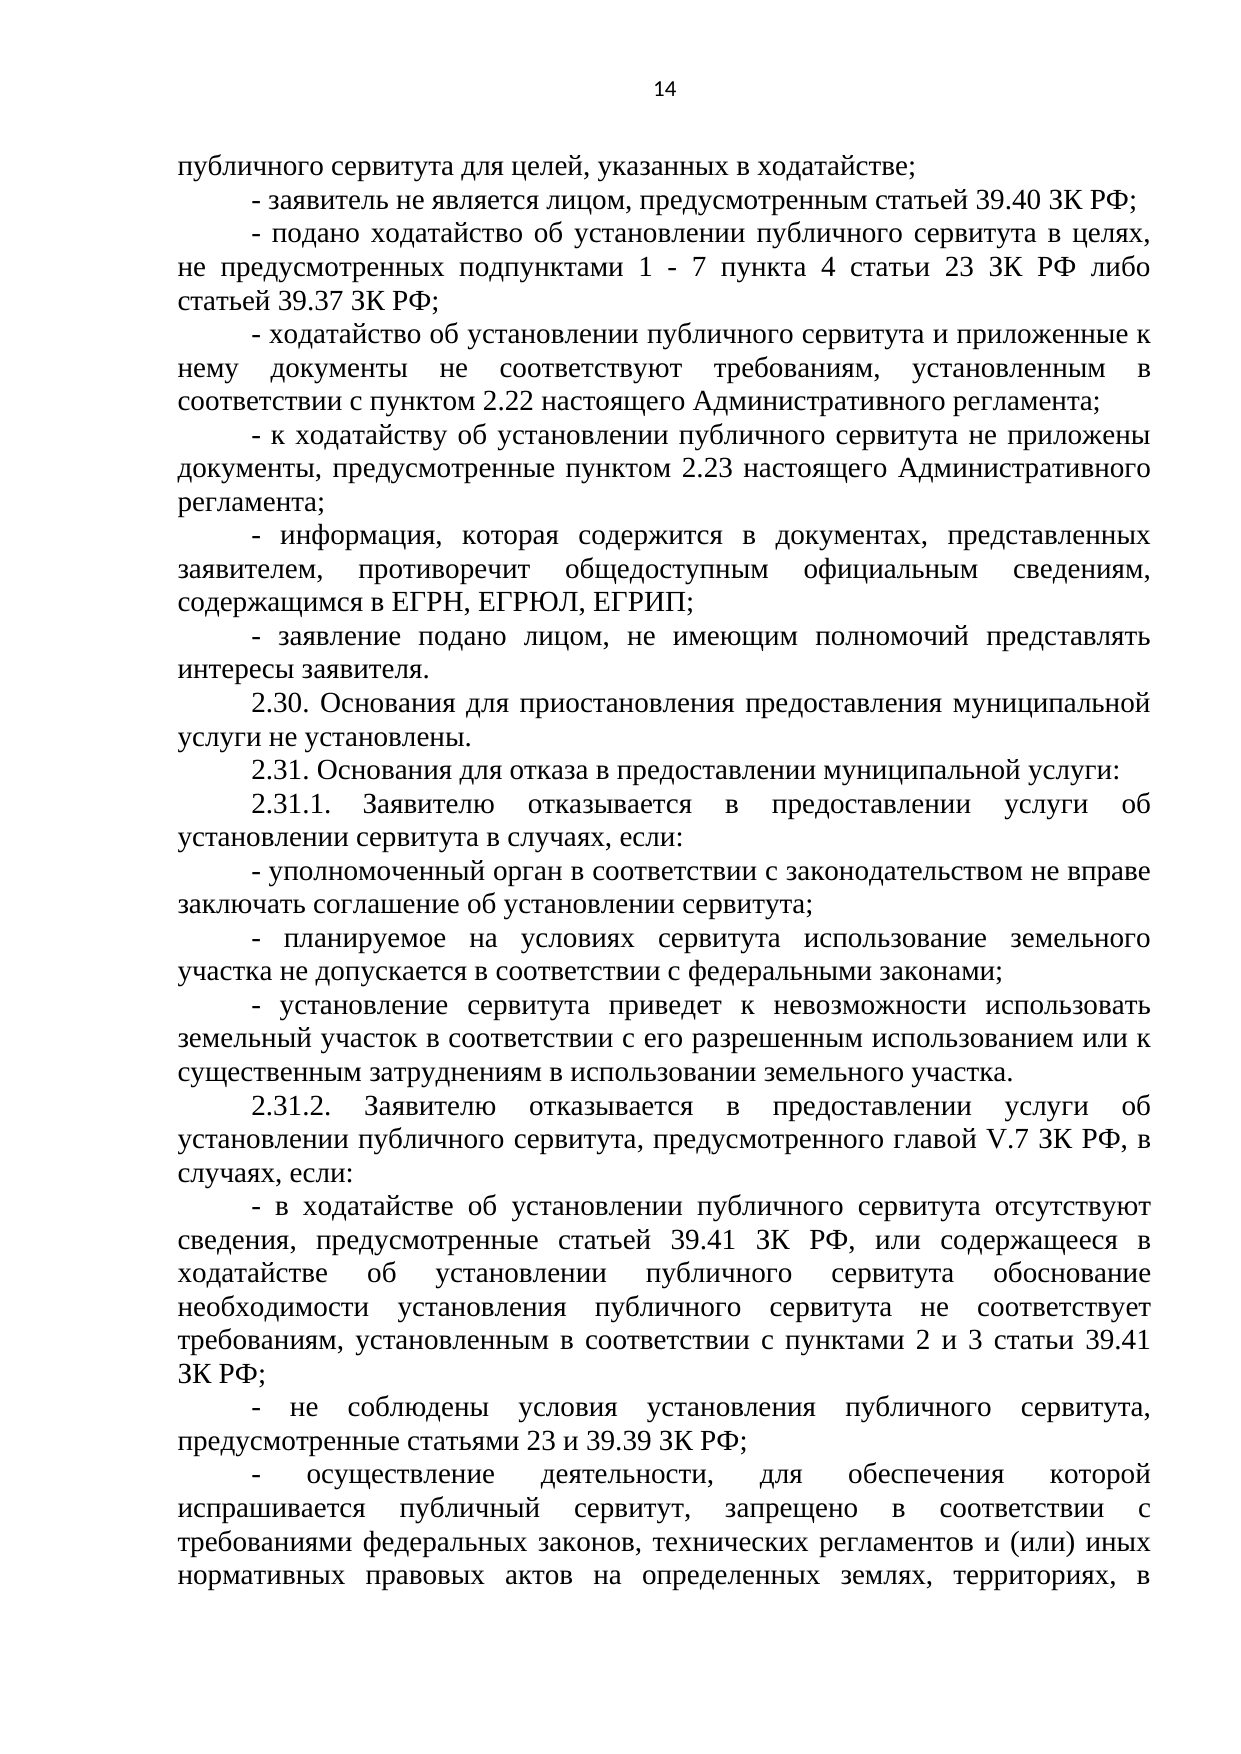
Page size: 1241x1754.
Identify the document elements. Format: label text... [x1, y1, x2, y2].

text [177, 148, 1152, 182]
text - уполномоченный орган в соответствии с законодательством не вправе заключать соглашение об установлении сервитута; [177, 853, 1152, 920]
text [177, 1457, 1152, 1591]
text 2.31. Основания для отказа в предоставлении муниципальной услуги: [177, 752, 1152, 786]
text - не соблюдены условия установления публичного сервитута, предусмотренные статьями 23 и 39.39 ЗК РФ; [177, 1389, 1152, 1457]
text - установление сервитута приведет к невозможности использовать земельный участок в соответствии с его разрешенным использованием или к существенным затруднениям в использовании земельного участка. [177, 987, 1152, 1088]
text - планируемое на условиях сервитута использование земельного участка не допускается в соответствии с федеральными законами; [177, 920, 1152, 987]
text - к ходатайству об установлении публичного сервитута не приложены документы, предусмотренные пунктом 2.23 настоящего Административного регламента; [177, 417, 1152, 517]
text - заявление подано лицом, не имеющим полномочий представлять интересы заявителя. [177, 618, 1152, 685]
text - заявитель не является лицом, предусмотренным статьей 39.40 ЗК РФ; [177, 182, 1152, 216]
text 2.31.1. Заявителю отказывается в предоставлении услуги об установлении сервитута в случаях, если: [177, 786, 1152, 853]
text 2.30. Основания для приостановления предоставления муниципальной услуги не установлены. [177, 685, 1152, 752]
text - подано ходатайство об установлении публичного сервитута в целях, не предусмотренных подпунктами 1 - 7 пункта 4 статьи 23 ЗК РФ либо статьей 39.37 ЗК РФ; [177, 216, 1152, 316]
text - ходатайство об установлении публичного сервитута и приложенные к нему документы не соответствуют требованиям, установленным в соответствии с пунктом 2.22 настоящего Административного регламента; [177, 316, 1152, 417]
text 2.31.2. Заявителю отказывается в предоставлении услуги об установлении публичного сервитута, предусмотренного главой V.7 ЗК РФ, в случаях, если: [177, 1088, 1152, 1188]
text - в ходатайстве об установлении публичного сервитута отсутствуют сведения, предусмотренные статьей 39.41 ЗК РФ, или содержащееся в ходатайстве об установлении публичного сервитута обоснование необходимости установления публичного сервитута не соответствует требованиям, установленным в соответствии с пунктами 2 и 3 статьи 39.41 ЗК РФ; [177, 1188, 1152, 1389]
